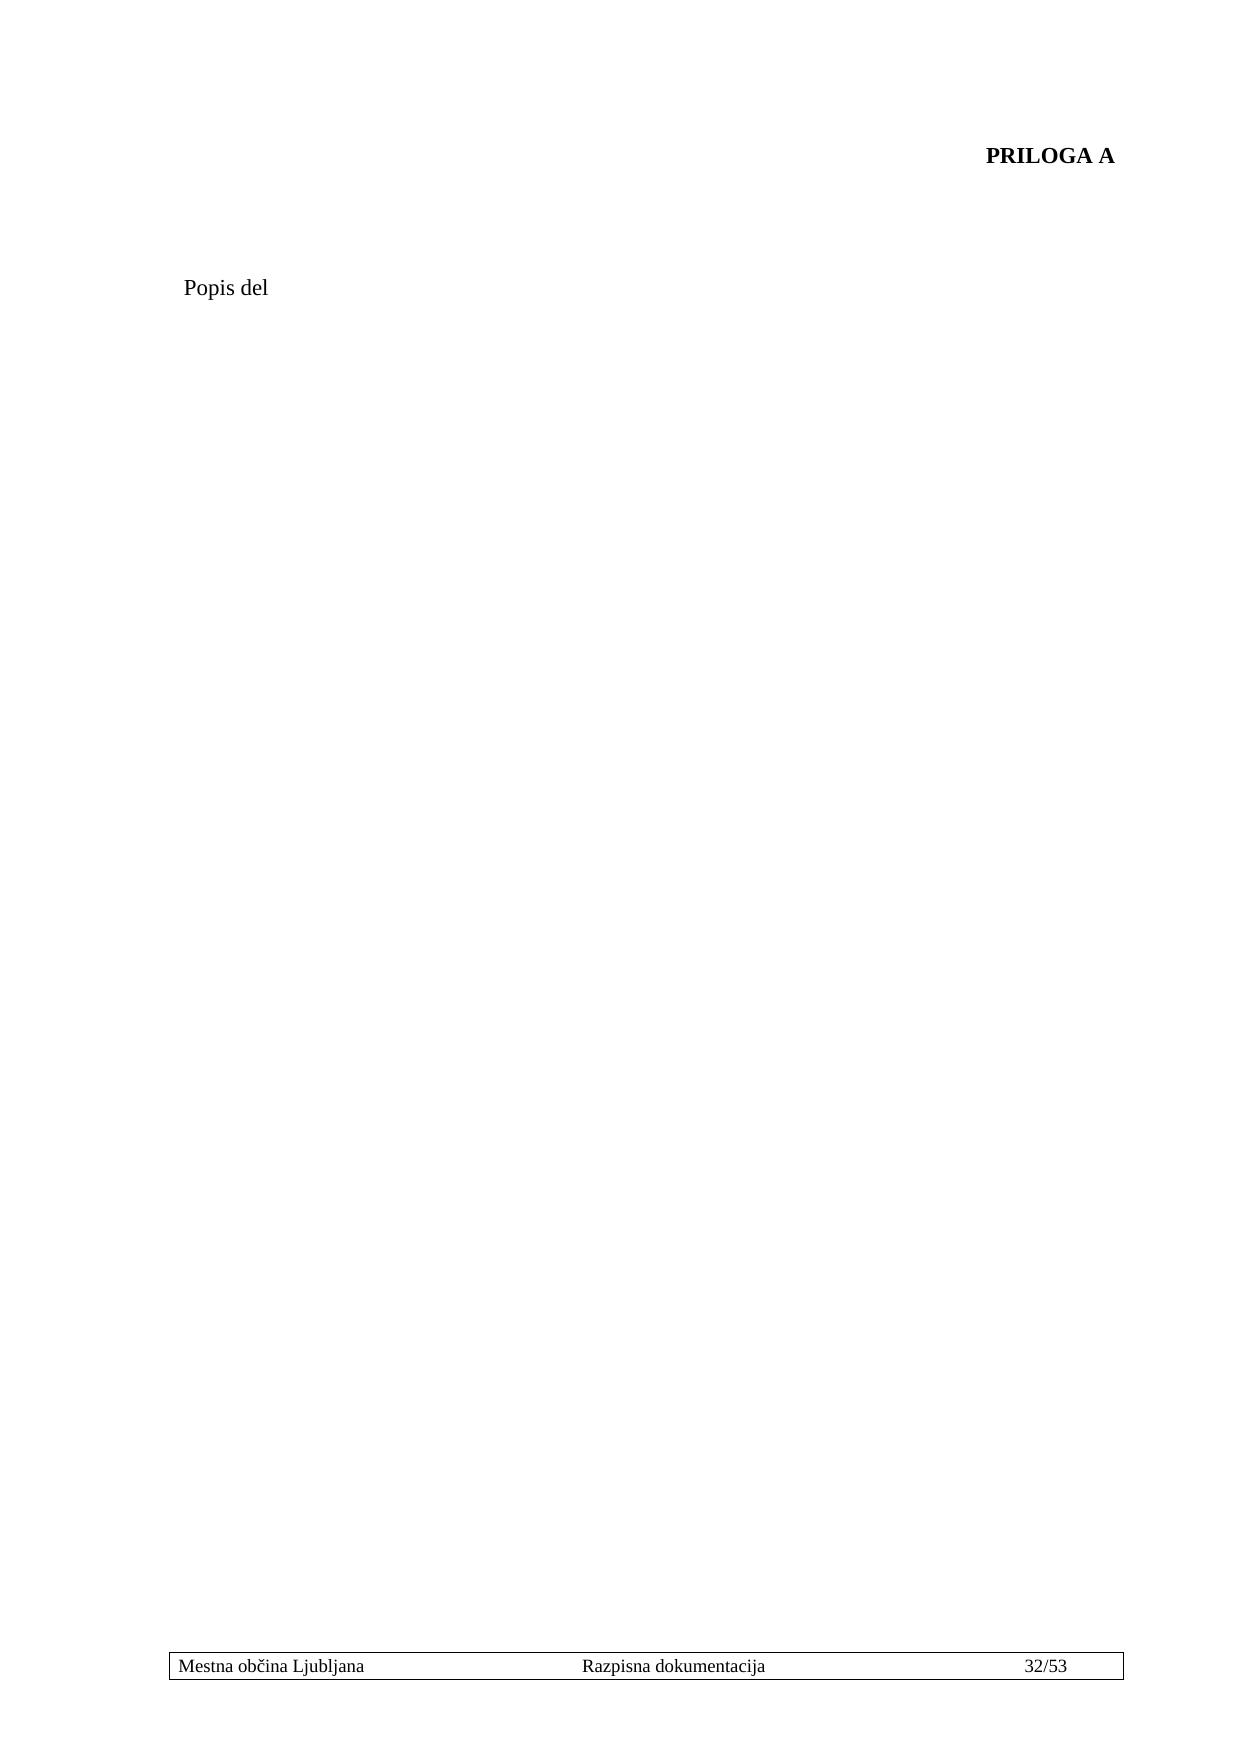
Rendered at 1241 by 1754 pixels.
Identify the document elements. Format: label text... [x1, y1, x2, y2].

text PRILOGA A [66, 142, 1115, 168]
text Popis del [184, 273, 1115, 300]
